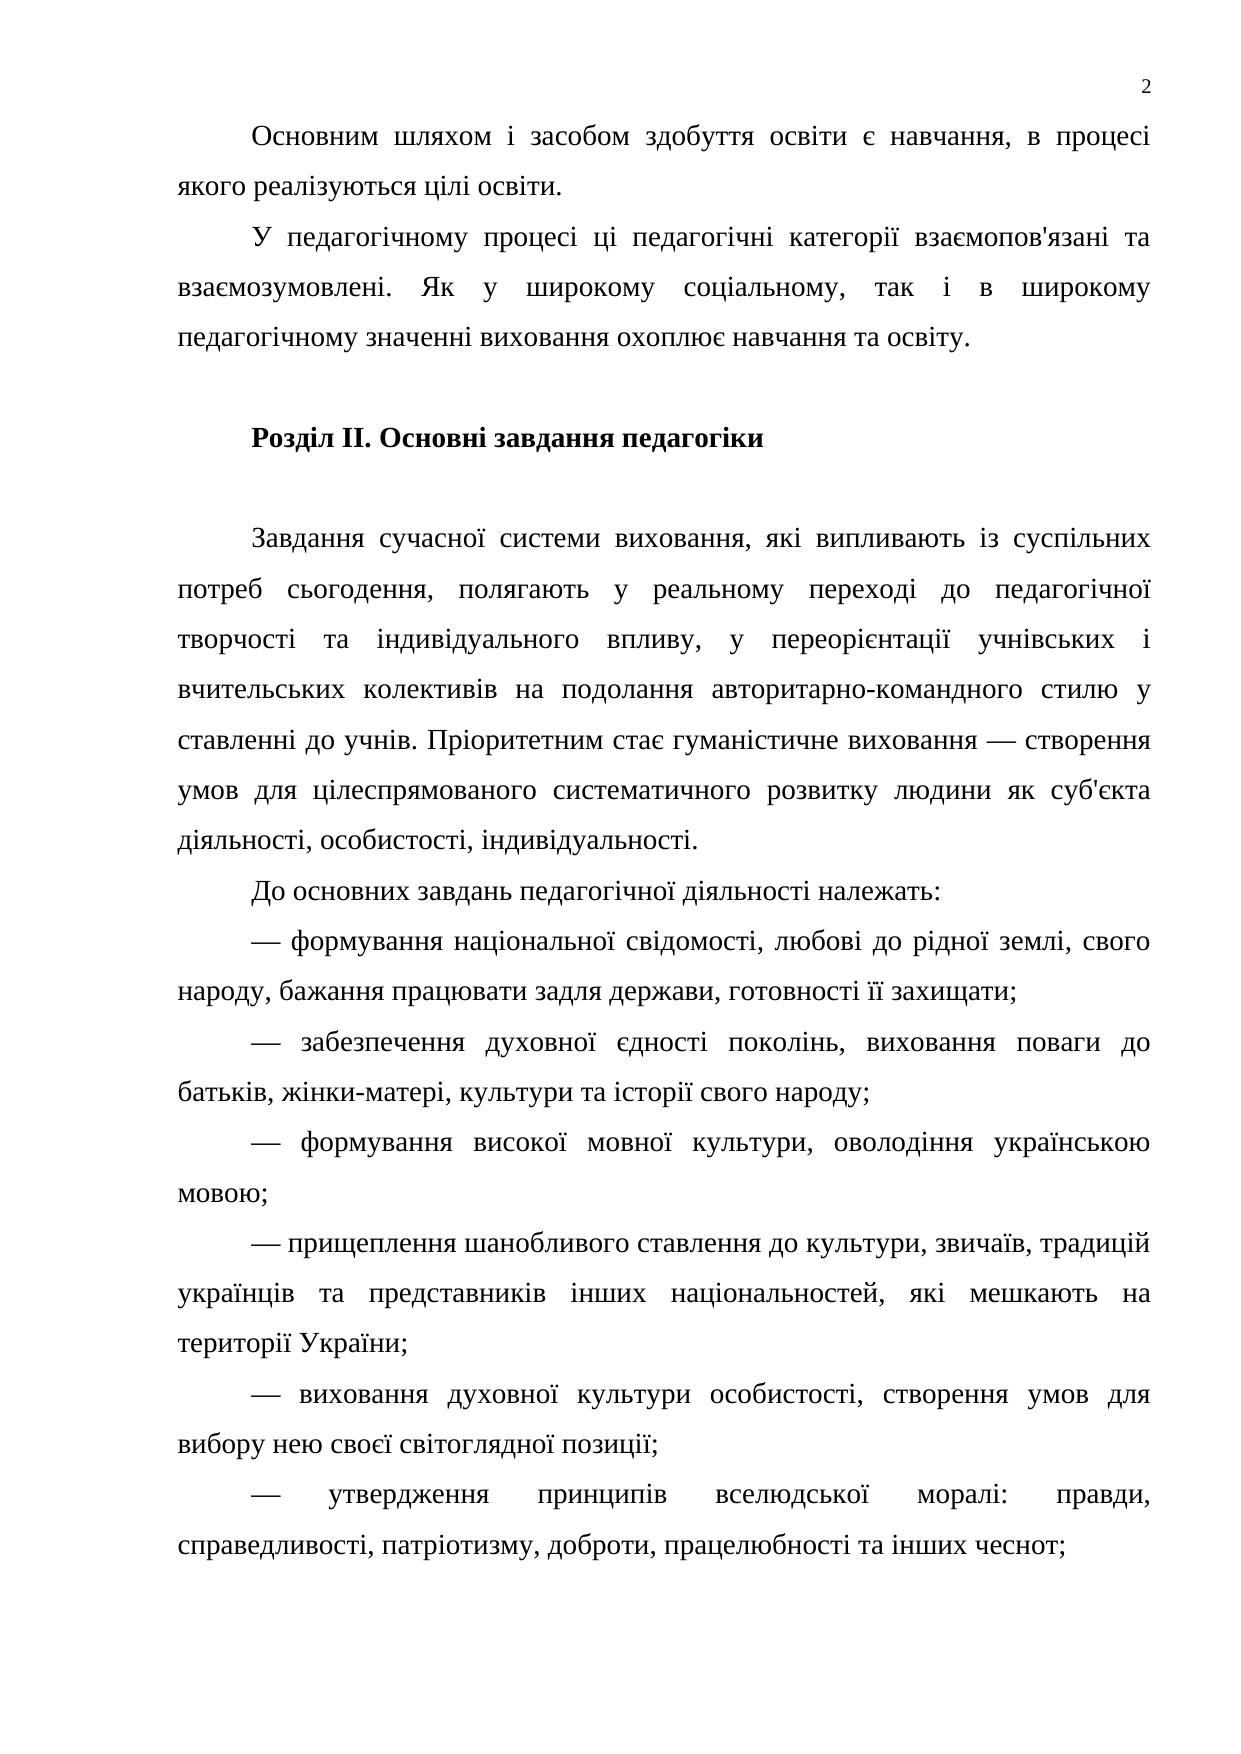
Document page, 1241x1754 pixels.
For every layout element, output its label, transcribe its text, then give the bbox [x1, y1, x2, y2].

text — формування високої мовної культури, оволодіння українською мовою; [177, 1124, 1152, 1208]
text У педагогічному процесі ці педагогічні категорії взаємопов'язані та взаємозумовлені. Як у широкому соціальному, так і в широкому педагогічному значенні виховання охоплює навчання та освіту. [177, 219, 1152, 353]
text — прищеплення шанобливого ставлення до культури, звичаїв, традицій українців та представників інших національностей, які мешкають на території України; [177, 1225, 1152, 1359]
text Основним шляхом і засобом здобуття освіти є навчання, в процесі якого реалізуються цілі освіти. [177, 118, 1152, 202]
text Завдання сучасної системи виховання, які випливають із суспільних потреб сьогодення, полягають у реальному переході до педагогічної творчості та індивідуального впливу, у переорієнтації учнівських і вчительських колективів на подолання авторитарно-командного стилю у ставленні до учнів. Пріоритетним стає гуманістичне виховання — створення умов для цілеспрямованого систематичного розвитку людини як суб'єкта діяльності, особистості, індивідуальності. [177, 521, 1152, 856]
text До основних завдань педагогічної діяльності належать: [177, 873, 1152, 906]
text — формування національної свідомості, любові до рідної землі, свого народу, бажання працювати задля держави, готовності її захищати; [177, 923, 1152, 1007]
text Розділ II. Основні завдання педагогіки [177, 420, 1152, 453]
text — утвердження принципів вселюдської моралі: правди, справедливості, патріотизму, доброти, працелюбності та інших чеснот; [177, 1477, 1152, 1560]
text — забезпечення духовної єдності поколінь, виховання поваги до батьків, жінки-матері, культури та історії свого народу; [177, 1024, 1152, 1108]
text — виховання духовної культури особистості, створення умов для вибору нею своєї світоглядної позиції; [177, 1376, 1152, 1460]
